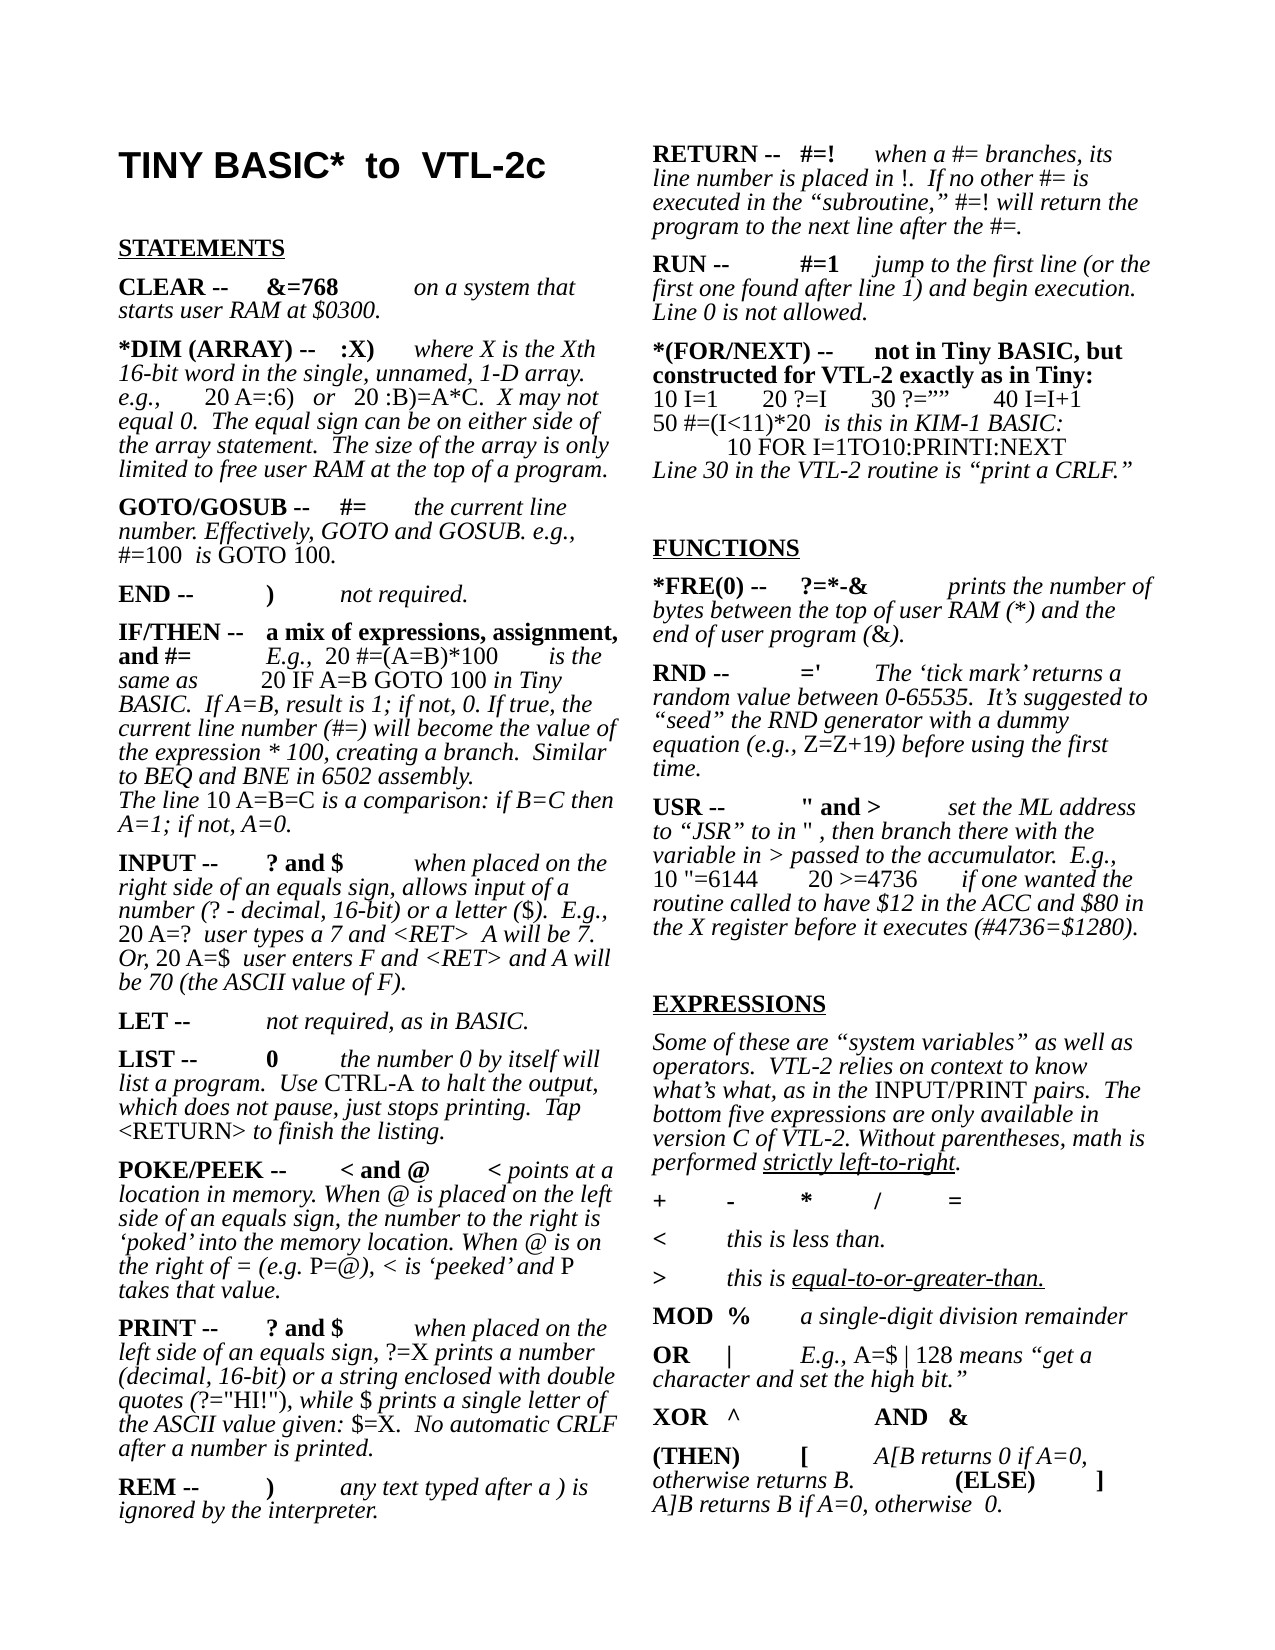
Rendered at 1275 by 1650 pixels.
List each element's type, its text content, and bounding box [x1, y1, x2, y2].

text *DIM (ARRAY) -- :X) where X is the Xth 16-bit word in the single, unnamed, 1-D array. e.g., 20 A=:6) or 20 :B)=A*C. X may not equal 0. The equal sign can be on either side of the array statement. The size of the array is only limited to free user RAM at the top of a program. [118, 338, 622, 482]
text Some of these are “system variables” as well as operators. VTL-2 relies on context to know what’s what, as in the INPUT/PRINT pairs. The bottom five expressions are only available in version C of VTL-2. Without parentheses, math is performed strictly left-to-right. [652, 1032, 1157, 1175]
text EXPRESSIONS [652, 993, 1157, 1017]
text USR -- " and > set the ML address to “JSR” to in " , then branch there with the variable in > passed to the accumulator. E.g., 10 "=6144 20 >=4736 if one wanted the routine called to have $12 in the ACC and $80 in the X register before it executes (#4736=$1280). [652, 796, 1157, 940]
text CLEAR -- &=768 on a system that starts user RAM at $0300. [118, 276, 622, 324]
text > this is equal-to-or-greater-than. [652, 1267, 1157, 1291]
text RND -- =' The ‘tick mark’ returns a random value between 0-65535. It’s suggested to “seed” the RND generator with a dummy equation (e.g., Z=Z+19) before using the first time. [652, 662, 1157, 782]
subtitle TINY BASIC* to VTL-2c [118, 143, 622, 186]
text + - * / = [652, 1190, 1157, 1214]
text END -- ) not required. [118, 583, 622, 607]
text INPUT -- ? and $ when placed on the right side of an equals sign, allows input of a number (? - decimal, 16-bit) or a letter ($). E.g., 20 A=? user types a 7 and <RET> A will be 7. Or, 20 A=$ user enters F and <RET> and A will be 70 (the ASCII value of F). [118, 852, 622, 996]
text < this is less than. [652, 1228, 1157, 1252]
text RETURN -- #=! when a #= branches, its line number is placed in !. If no other #= is executed in the “subroutine,” #=! will return the program to the next line after the #=. [652, 143, 1157, 239]
text RUN -- #=1 jump to the first line (or the first one found after line 1) and begin execution. Line 0 is not allowed. [652, 253, 1157, 325]
text LET -- not required, as in BASIC. [118, 1010, 622, 1034]
text *(FOR/NEXT) -- not in Tiny BASIC, but constructed for VTL-2 exactly as in Tiny: 10 I=1 20 ?=I 30 ?=”” 40 I=I+1 50 #=(I<11)*20 is this in KIM-1 BASIC: 10 FOR I=1TO10:PRINTI:NEXT Line 30 in the VTL-2 routine is “print a CRLF.” [652, 340, 1157, 484]
text *FRE(0) -- ?=*-& prints the number of bytes between the top of user RAM (*) and the end of user program (&). [652, 575, 1157, 647]
text OR | E.g., A=$ | 128 means “get a character and set the high bit.” [652, 1344, 1157, 1392]
text IF/THEN -- a mix of expressions, assignment, and #= E.g., 20 #=(A=B)*100 is the same as 20 IF A=B GOTO 100 in Tiny BASIC. If A=B, result is 1; if not, 0. If true, the current line number (#=) will become the value of the expression * 100, creating a branch. Similar to BEQ and BNE in 6502 assembly. The line 10 A=B=C is a comparison: if B=C then A=1; if not, A=0. [118, 622, 622, 837]
text GOTO/GOSUB -- #= the current line number. Effectively, GOTO and GOSUB. e.g., #=100 is GOTO 100. [118, 497, 622, 568]
text POKE/PEEK -- < and @ < points at a location in memory. When @ is placed on the left side of an equals sign, the number to the right is ‘poked’ into the memory location. When @ is on the right of = (e.g. P=@), < is ‘peeked’ and P takes that value. [118, 1159, 622, 1303]
text LIST -- 0 the number 0 by itself will list a program. Use CTRL-A to halt the output, which does not pause, just stops printing. Tap <RETURN> to finish the listing. [118, 1049, 622, 1144]
text MOD % a single-digit division remainder [652, 1306, 1157, 1329]
text REM -- ) any text typed after a ) is ignored by the interpreter. [118, 1476, 622, 1524]
text STATEMENTS [118, 237, 622, 261]
text FUNCTIONS [652, 537, 1157, 561]
text PRINT -- ? and $ when placed on the left side of an equals sign, ?=X prints a number (decimal, 16-bit) or a string enclosed with double quotes (?="HI!"), while $ prints a single letter of the ASCII value given: $=X. No automatic CRLF after a number is printed. [118, 1317, 622, 1461]
text (THEN) [ A[B returns 0 if A=0, otherwise returns B. (ELSE) ] A]B returns B if A=0, otherwise 0. [652, 1445, 1157, 1517]
text XOR ^ AND & [652, 1407, 1157, 1431]
